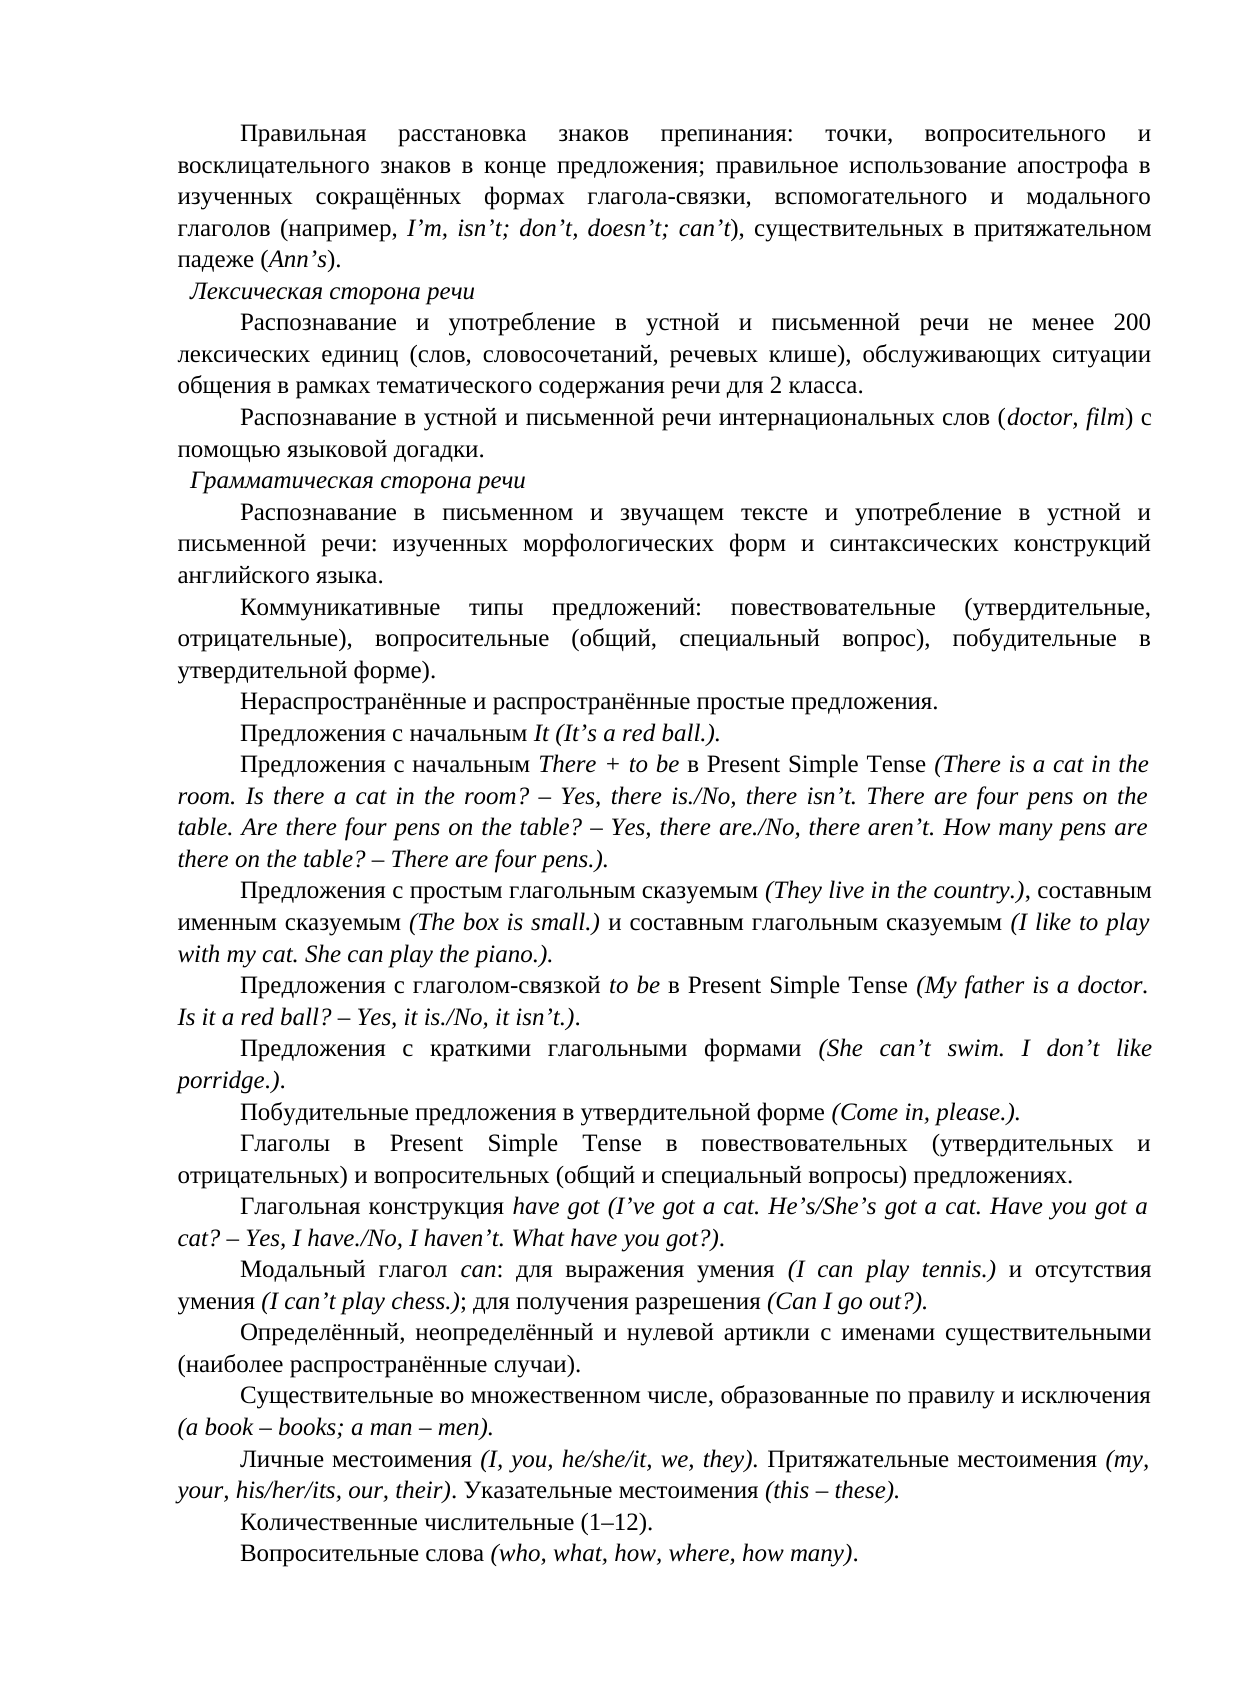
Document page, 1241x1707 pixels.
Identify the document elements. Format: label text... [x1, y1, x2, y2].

text Распознавание и употребление в устной и письменной речи не менее 200 лексических единиц (слов, словосочетаний, речевых клише), обслуживающих ситуации общения в рамках тематического содержания речи для 2 класса. [177, 307, 1152, 399]
text Предложения с глаголом-связкой to be в Present Simple Tense (My father is a doctor. Is it a red ball? – Yes, it is./No, it isn’t.). [177, 970, 1152, 1031]
text Предложения с простым глагольным сказуемым (They live in the country.), составным именным сказуемым (The box is small.) и составным глагольным сказуемым (I like to play with my cat. She can play the piano.). [177, 876, 1152, 967]
text Глагольная конструкция have got (I’ve got a cat. He’s/She’s got a cat. Have you got a cat? – Yes, I have./No, I haven’t. What have you got?). [177, 1191, 1152, 1252]
text Побудительные предложения в утвердительной форме (Come in, please.). [177, 1097, 1152, 1125]
text Грамматическая сторона речи [190, 465, 1152, 494]
text Количественные числительные (1–12). [177, 1507, 1152, 1536]
text Распознавание в устной и письменной речи интернациональных слов (doctor, film) с помощью языковой догадки. [177, 402, 1152, 462]
text Личные местоимения (I, you, he/she/it, we, they). Притяжательные местоимения (my, your, his/her/its, our, their). Указательные местоимения (this – these). [177, 1444, 1152, 1504]
text Распознавание в письменном и звучащем тексте и употребление в устной и письменной речи: изученных морфологических форм и синтаксических конструкций английского языка. [177, 497, 1152, 589]
text Предложения с начальным There + to be в Present Simple Tense (There is a cat in the room. Is there a cat in the room? – Yes, there is./No, there isn’t. There are four pens on the table. Are there four pens on the table? – Yes, there are./No, there aren’t. How many pens are there on the table? – There are four pens.). [177, 749, 1152, 873]
text Предложения с краткими глагольными формами (She can’t swim. I don’t like porridge.). [177, 1033, 1152, 1094]
text Нераспространённые и распространённые простые предложения. [177, 686, 1152, 715]
text Глаголы в Present Simple Tense в повествовательных (утвердительных и отрицательных) и вопросительных (общий и специальный вопросы) предложениях. [177, 1128, 1152, 1188]
text Предложения с начальным It (It’s a red ball.). [177, 718, 1152, 747]
text Существительные во множественном числе, образованные по правилу и исключения (a book – books; a man – men). [177, 1381, 1152, 1441]
text Модальный глагол can: для выражения умения (I can play tennis.) и отсутствия умения (I can’t play chess.); для получения разрешения (Can I go out?). [177, 1254, 1152, 1315]
text Коммуникативные типы предложений: повествовательные (утвердительные, отрицательные), вопросительные (общий, специальный вопрос), побудительные в утвердительной форме). [177, 592, 1152, 683]
text Определённый, неопределённый и нулевой артикли c именами существительными (наиболее распространённые случаи). [177, 1317, 1152, 1378]
text Вопросительные слова (who, what, how, where, how many). [177, 1538, 1152, 1567]
text Лексическая сторона речи [190, 276, 1152, 305]
text Правильная расстановка знаков препинания: точки, вопросительного и восклицательного знаков в конце предложения; правильное использование апострофа в изученных сокращённых формах глагола-связки, вспомогательного и модального глаголов (например, I’m, isn’t; don’t, doesn’t; can’t), существительных в притяжательном падеже (Ann’s). [177, 118, 1152, 273]
